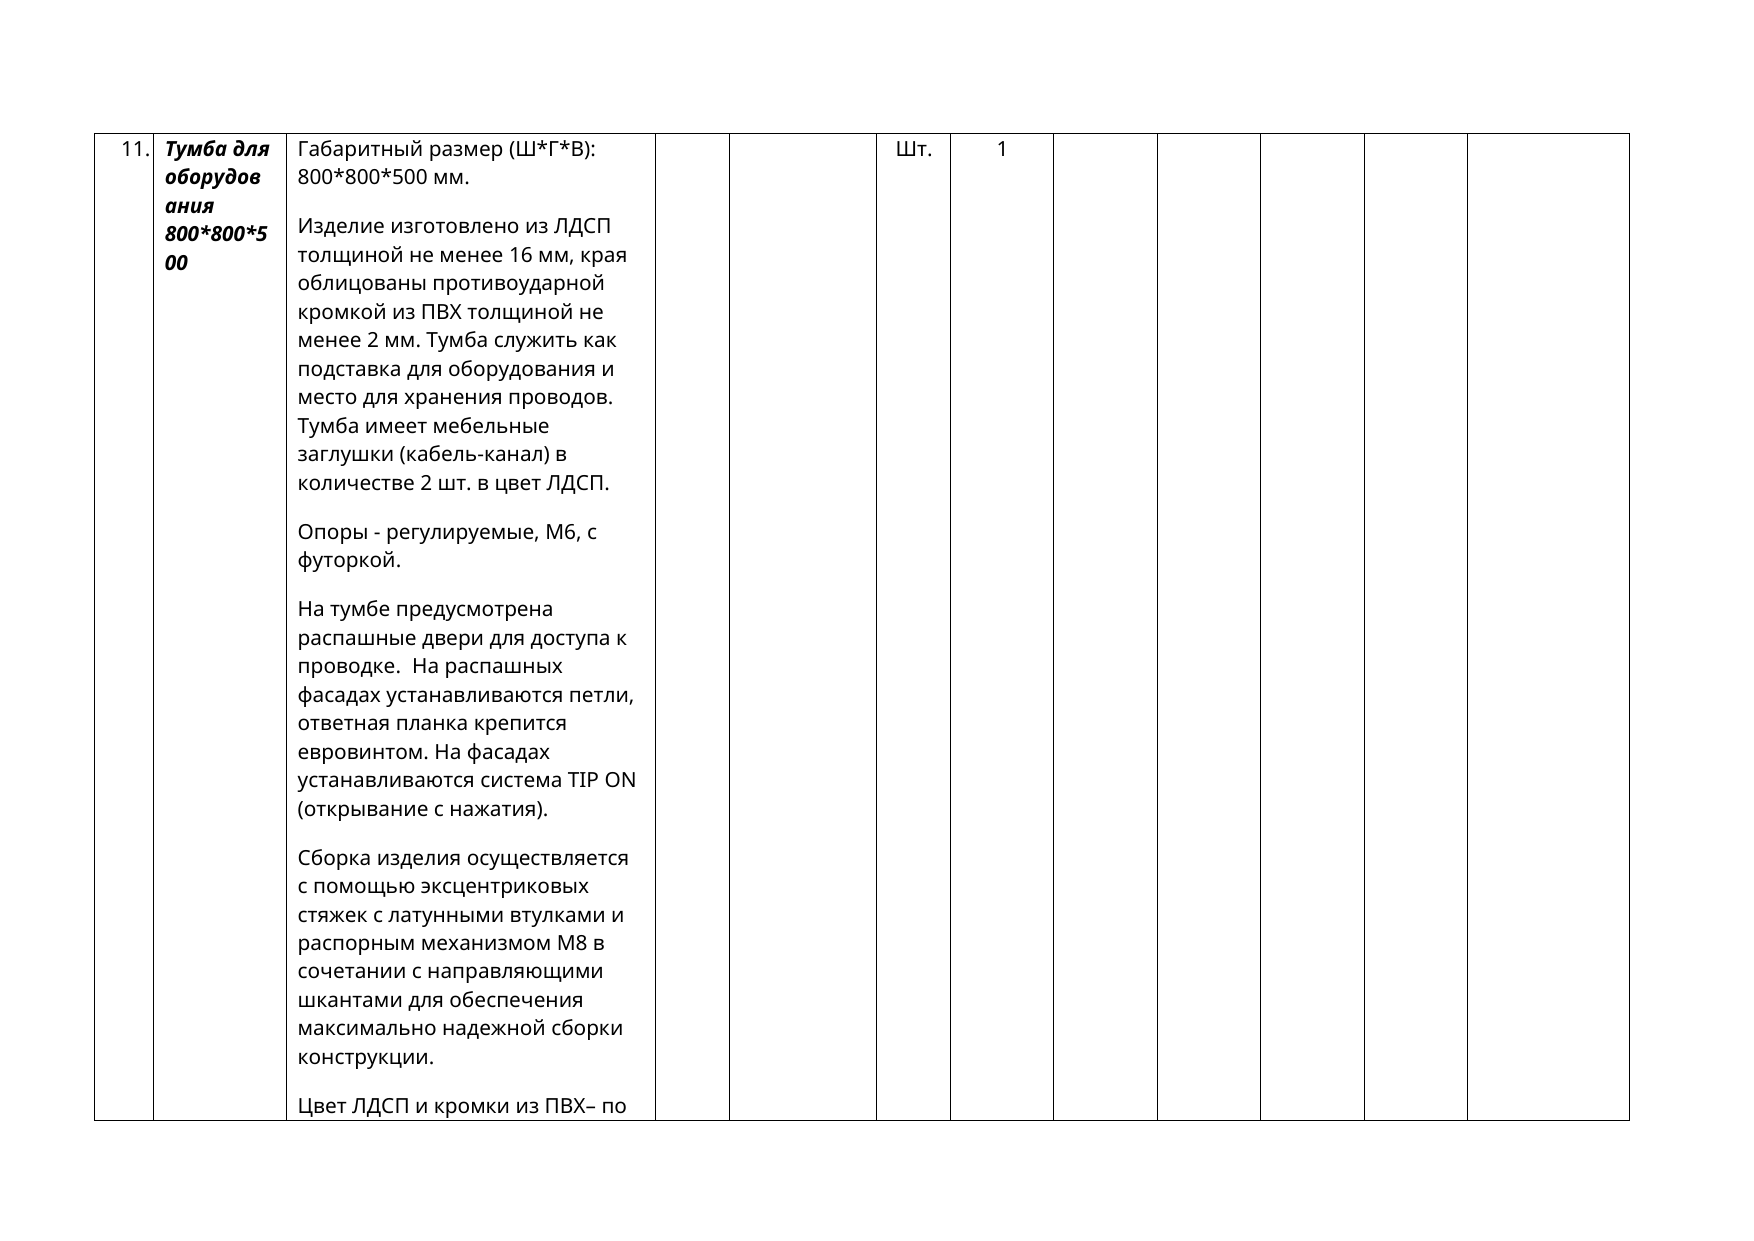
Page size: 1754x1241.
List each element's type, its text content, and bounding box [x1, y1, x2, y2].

table_cell [656, 134, 729, 1120]
table_cell [1054, 134, 1157, 1120]
table_cell [1261, 134, 1364, 1120]
table_cell 1 [951, 134, 1053, 1120]
table_cell [1158, 134, 1260, 1120]
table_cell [287, 134, 655, 1120]
table_cell [1365, 134, 1467, 1120]
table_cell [154, 134, 286, 1120]
table_cell Шт. [877, 134, 950, 1120]
table_cell [95, 134, 153, 1120]
table_cell [730, 134, 876, 1120]
